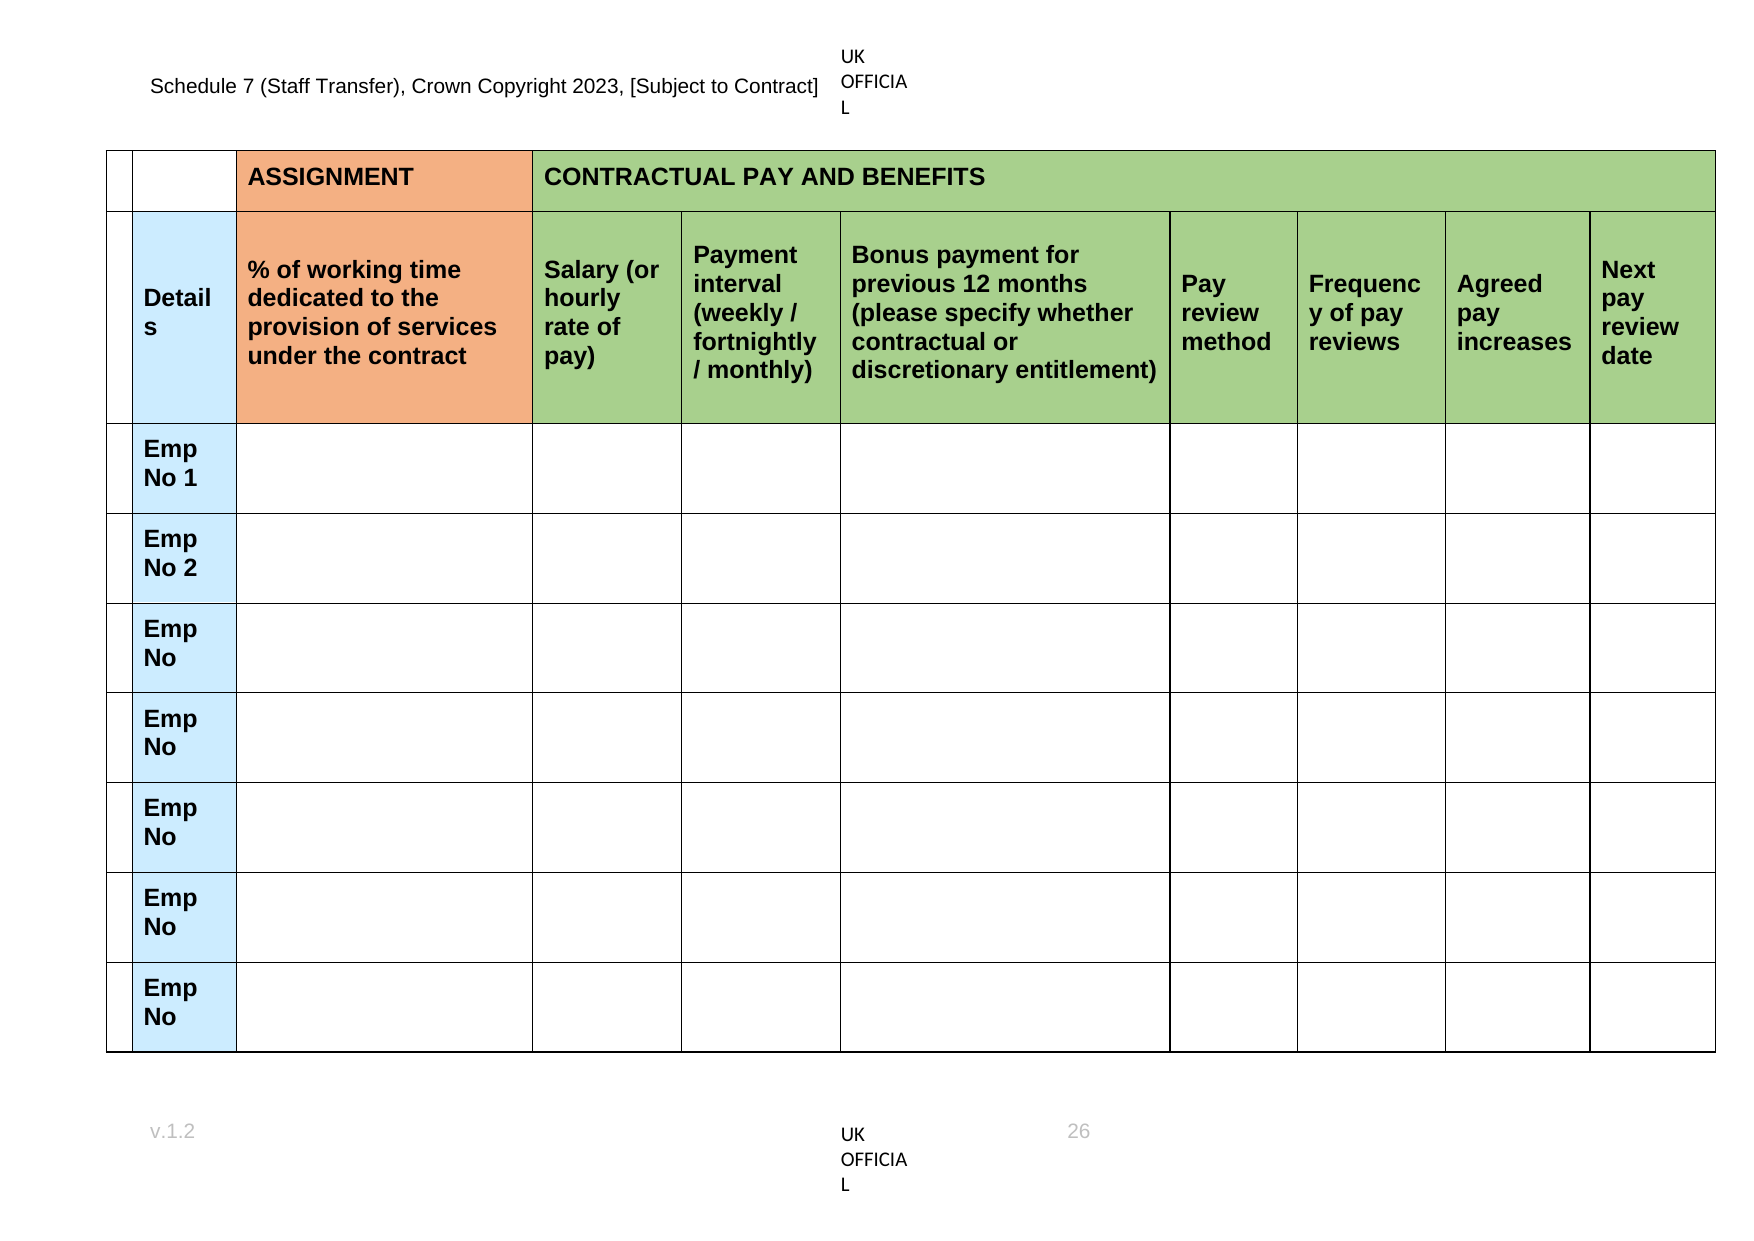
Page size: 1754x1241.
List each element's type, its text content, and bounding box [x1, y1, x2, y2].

table_cell Bonus payment for previous 12 months (please specify whether contractual or discretionary entitlement) [841, 212, 1169, 423]
table_cell [841, 604, 1169, 692]
table_cell [1171, 873, 1297, 962]
table_cell [1171, 783, 1297, 872]
table_cell [107, 873, 132, 962]
table_cell [107, 604, 132, 692]
table_cell [1298, 873, 1445, 962]
table_cell Emp No [133, 963, 236, 1051]
table_cell [682, 693, 840, 782]
table_cell [107, 693, 132, 782]
table_cell [237, 873, 532, 962]
table_cell [1298, 514, 1445, 602]
table_cell [237, 693, 532, 782]
table_cell [533, 693, 681, 782]
table_cell [133, 151, 236, 211]
table_cell [841, 514, 1169, 602]
table_cell [682, 604, 840, 692]
table_cell [107, 151, 132, 211]
table_cell [1591, 693, 1715, 782]
table_cell Emp No [133, 693, 236, 782]
table_cell [237, 963, 532, 1051]
table_cell [841, 783, 1169, 872]
table_cell [1591, 783, 1715, 872]
table_cell [533, 424, 681, 513]
table_cell Pay review method [1171, 212, 1297, 423]
table_cell [1446, 604, 1589, 692]
table_cell [237, 604, 532, 692]
table_cell [1446, 783, 1589, 872]
table_cell [1446, 873, 1589, 962]
table_cell [1171, 963, 1297, 1051]
table_cell [1446, 514, 1589, 602]
table_cell [1298, 604, 1445, 692]
table_cell [1298, 424, 1445, 513]
table_cell Emp No [133, 783, 236, 872]
table_cell [1591, 963, 1715, 1051]
table_cell [1591, 873, 1715, 962]
table_cell Details [133, 212, 236, 423]
table_cell [533, 514, 681, 602]
table_cell Emp No 2 [133, 514, 236, 602]
table_cell [1298, 783, 1445, 872]
table_cell [1171, 604, 1297, 692]
table_cell [841, 693, 1169, 782]
table_cell [107, 212, 132, 423]
table_cell [1171, 693, 1297, 782]
table_cell Salary (or hourly rate of pay) [533, 212, 681, 423]
table_cell Next pay review date [1591, 212, 1715, 423]
table_cell ASSIGNMENT [237, 151, 532, 211]
table_cell [682, 963, 840, 1051]
table_cell [682, 783, 840, 872]
table_cell Emp No [133, 604, 236, 692]
table_cell [237, 783, 532, 872]
table_cell [841, 963, 1169, 1051]
table_cell [1446, 963, 1589, 1051]
table_cell [1446, 693, 1589, 782]
table_cell [1171, 424, 1297, 513]
table_cell Payment interval (weekly / fortnightly / monthly) [682, 212, 840, 423]
table_cell [533, 604, 681, 692]
table_cell [107, 963, 132, 1051]
table_cell [1298, 693, 1445, 782]
table_cell Agreed pay increases [1446, 212, 1589, 423]
table_cell [1591, 604, 1715, 692]
table_cell CONTRACTUAL PAY AND BENEFITS [533, 151, 1715, 211]
table_cell [841, 873, 1169, 962]
table_cell [1591, 514, 1715, 602]
table_cell [533, 783, 681, 872]
table_cell [533, 873, 681, 962]
table_cell Frequency of pay reviews [1298, 212, 1445, 423]
table_cell [237, 424, 532, 513]
table_cell Emp No 1 [133, 424, 236, 513]
table_cell [682, 424, 840, 513]
table_cell [841, 424, 1169, 513]
table_cell [107, 514, 132, 602]
table_cell [107, 783, 132, 872]
table_cell [533, 963, 681, 1051]
table_cell [237, 514, 532, 602]
table_cell % of working time dedicated to the provision of services under the contract [237, 212, 532, 423]
table_cell [1298, 963, 1445, 1051]
table_cell [1171, 514, 1297, 602]
table_cell [682, 514, 840, 602]
table_cell [1591, 424, 1715, 513]
table_cell [682, 873, 840, 962]
table_cell Emp No [133, 873, 236, 962]
table_cell [107, 424, 132, 513]
table_cell [1446, 424, 1589, 513]
